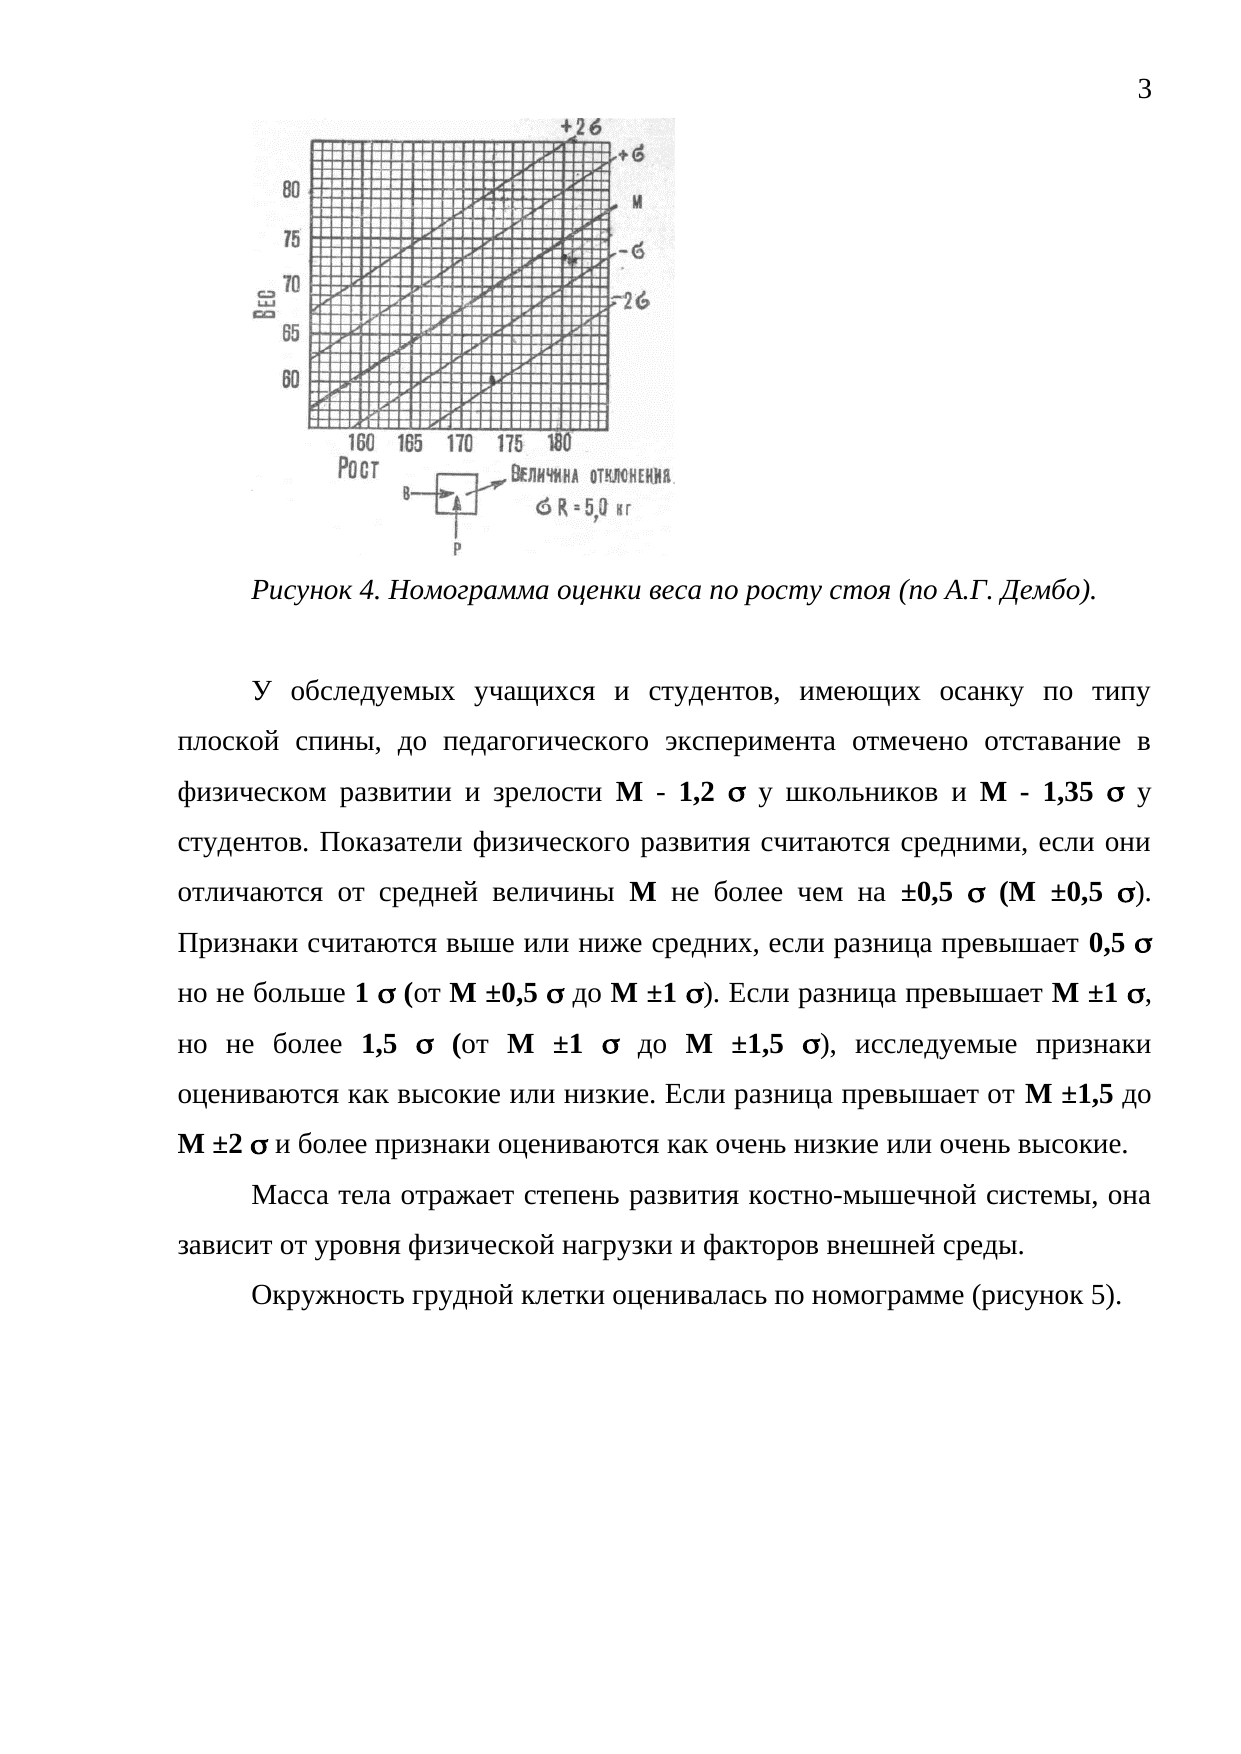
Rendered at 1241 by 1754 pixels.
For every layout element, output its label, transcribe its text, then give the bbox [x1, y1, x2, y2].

text Рисунок 4. Номограмма оценки веса по росту стоя (по А.Г. Дембо). [177, 572, 1152, 606]
text Масса тела отражает степень развития костно-мышечной системы, она зависит от уровня физической нагрузки и факторов внешней среды. [177, 1177, 1152, 1261]
text У обследуемых учащихся и студентов, имеющих осанку по типу плоской спины, до педагогического эксперимента отмечено отставание в физическом развитии и зрелости М - 1,2 у школьников и М - 1,35 у студентов. Показатели физического развития считаются средними, если они отличаются от средней величины М не более чем на ±0,5 (М ±0,5 ). Признаки считаются выше или ниже средних, если разница превышает 0,5 но не больше 1 (от М ±0,5 до М ±1 ). Если разница превышает М ±1 , но не более 1,5 (от М ±1 до М ±1,5 ), исследуемые признаки оцениваются как высокие или низкие. Если разница превышает от М ±1,5 до М ±2 и более признаки оцениваются как очень низкие или очень высокие. [177, 673, 1152, 1160]
text Окружность грудной клетки оценивалась по номограмме (рисунок 5). [177, 1277, 1152, 1311]
picture [251, 118, 675, 556]
